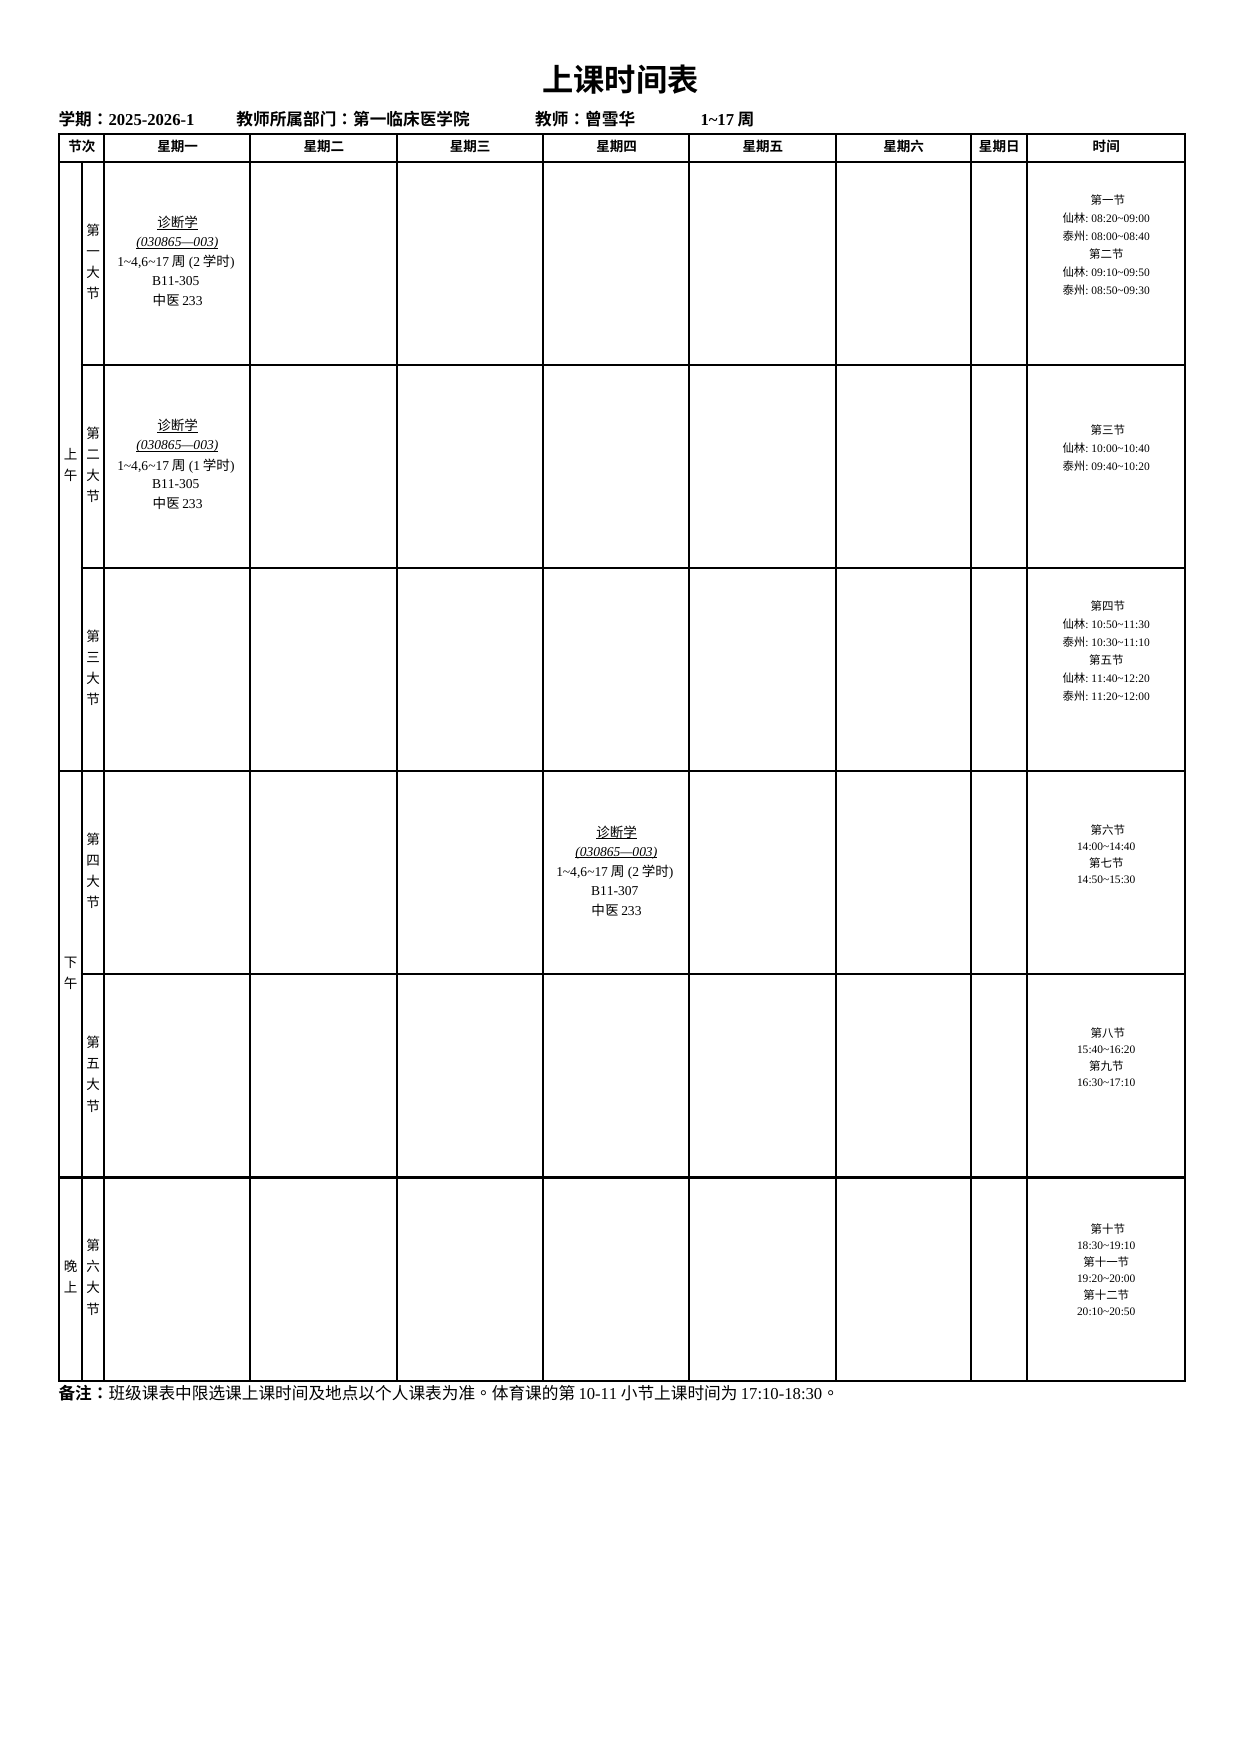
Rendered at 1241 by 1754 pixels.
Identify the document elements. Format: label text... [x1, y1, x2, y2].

table_header 星期三 [398, 135, 542, 161]
table_header 星期六 [837, 135, 970, 161]
table_header 星期五 [690, 135, 835, 161]
table_header 星期日 [972, 135, 1026, 161]
table_cell 第六节 14:00~14:40 第七节 14:50~15:30 [1028, 772, 1184, 973]
table_cell [251, 366, 396, 567]
table_cell [972, 1179, 1026, 1379]
table_cell [398, 163, 542, 364]
table_cell [837, 975, 970, 1176]
table_cell 诊断学 (030865—003) 1~4,6~17周 (2学时) B11-305 中医233 [105, 163, 249, 364]
text 备注：班级课表中限选课上课时间及地点以个人课表为准。体育课的第10-11小节上课时间为17:10-18:30。 [58, 1382, 1182, 1404]
table_cell 下午 [60, 772, 81, 1176]
text 上课时间表 [58, 58, 1182, 101]
table_header 时间 [1028, 135, 1184, 161]
table_cell [837, 772, 970, 973]
table_cell 第八节 15:40~16:20 第九节 16:30~17:10 [1028, 975, 1184, 1176]
table_cell [251, 163, 396, 364]
table_cell 诊断学 (030865—003) 1~4,6~17周 (1学时) B11-305 中医233 [105, 366, 249, 567]
table_header 节次 [60, 135, 103, 161]
text 学期：2025-2026-1 教师所属部门：第一临床医学院 教师：曾雪华 1~17周 [58, 107, 1182, 130]
table_cell [972, 772, 1026, 973]
table_cell 诊断学 (030865—003) 1~4,6~17周 (2学时) B11-307 中医233 [544, 772, 688, 973]
table_cell 晚上 [60, 1179, 81, 1379]
table_cell [972, 569, 1026, 770]
table_cell 第十节 18:30~19:10 第十一节 19:20~20:00 第十二节 20:10~20:50 [1028, 1179, 1184, 1379]
table_cell 上午 [60, 163, 81, 770]
table_cell [690, 975, 835, 1176]
table_cell [544, 163, 688, 364]
table_cell [690, 1179, 835, 1379]
table_cell [837, 1179, 970, 1379]
table_cell [837, 163, 970, 364]
table_cell 第六大节 [83, 1179, 103, 1379]
table_header 星期二 [251, 135, 396, 161]
table_cell [690, 163, 835, 364]
table_cell [972, 366, 1026, 567]
table_cell 第五大节 [83, 975, 103, 1176]
table_cell [398, 569, 542, 770]
table_cell [105, 975, 249, 1176]
table_cell [690, 569, 835, 770]
table_cell [544, 975, 688, 1176]
table_cell [690, 772, 835, 973]
table_header 星期一 [105, 135, 249, 161]
table_cell [398, 1179, 542, 1379]
table_cell 第三大节 [83, 569, 103, 770]
table_cell 第四大节 [83, 772, 103, 973]
table_cell [398, 975, 542, 1176]
table_cell 第一节 仙林: 08:20~09:00 泰州: 08:00~08:40 第二节 仙林: 09:10~09:50 泰州: 08:50~09:30 [1028, 163, 1184, 364]
table_cell [544, 366, 688, 567]
table_cell [251, 772, 396, 973]
table_cell [251, 975, 396, 1176]
table_cell 第一大节 [83, 163, 103, 364]
table_cell [105, 772, 249, 973]
table_cell 第二大节 [83, 366, 103, 567]
table_cell [251, 1179, 396, 1379]
table_cell [544, 1179, 688, 1379]
table_cell [837, 366, 970, 567]
table_cell [972, 975, 1026, 1176]
table_cell [398, 366, 542, 567]
table_cell [837, 569, 970, 770]
table_cell [544, 569, 688, 770]
table_cell 第三节 仙林: 10:00~10:40 泰州: 09:40~10:20 [1028, 366, 1184, 567]
table_cell [690, 366, 835, 567]
table_cell [105, 1179, 249, 1379]
table_cell 第四节 仙林: 10:50~11:30 泰州: 10:30~11:10 第五节 仙林: 11:40~12:20 泰州: 11:20~12:00 [1028, 569, 1184, 770]
table_cell [251, 569, 396, 770]
table_cell [972, 163, 1026, 364]
table_cell [105, 569, 249, 770]
table_cell [398, 772, 542, 973]
table_header 星期四 [544, 135, 688, 161]
